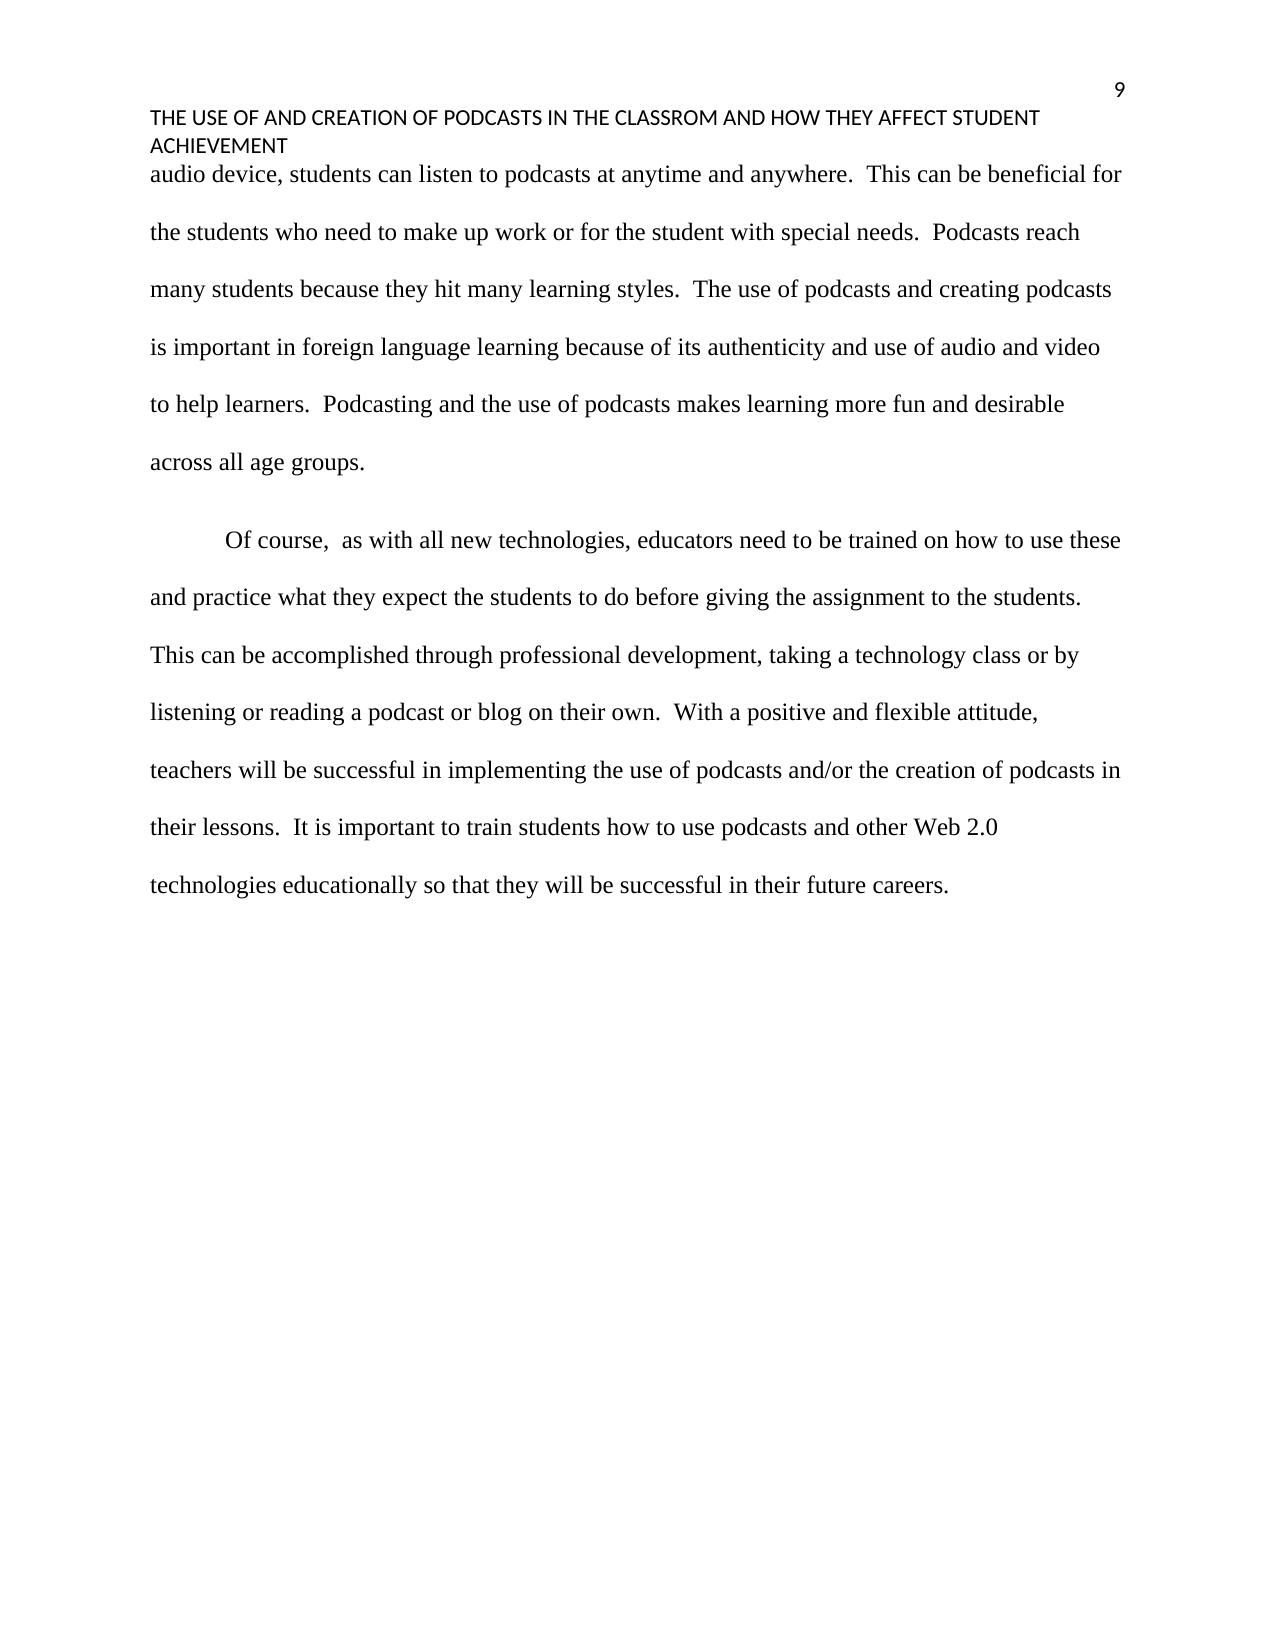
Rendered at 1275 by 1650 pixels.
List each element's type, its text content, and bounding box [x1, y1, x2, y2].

text Of course, as with all new technologies, educators need to be trained on how to use these and practice what they expect the students to do before giving the assignment to the students. This can be accomplished through professional development, taking a technology class or by listening or reading a podcast or blog on their own. With a positive and flexible attitude, teachers will be successful in implementing the use of podcasts and/or the creation of podcasts in their lessons. It is important to train students how to use podcasts and other Web 2.0 technologies educationally so that they will be successful in their future careers. [150, 525, 1125, 899]
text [150, 159, 1125, 475]
